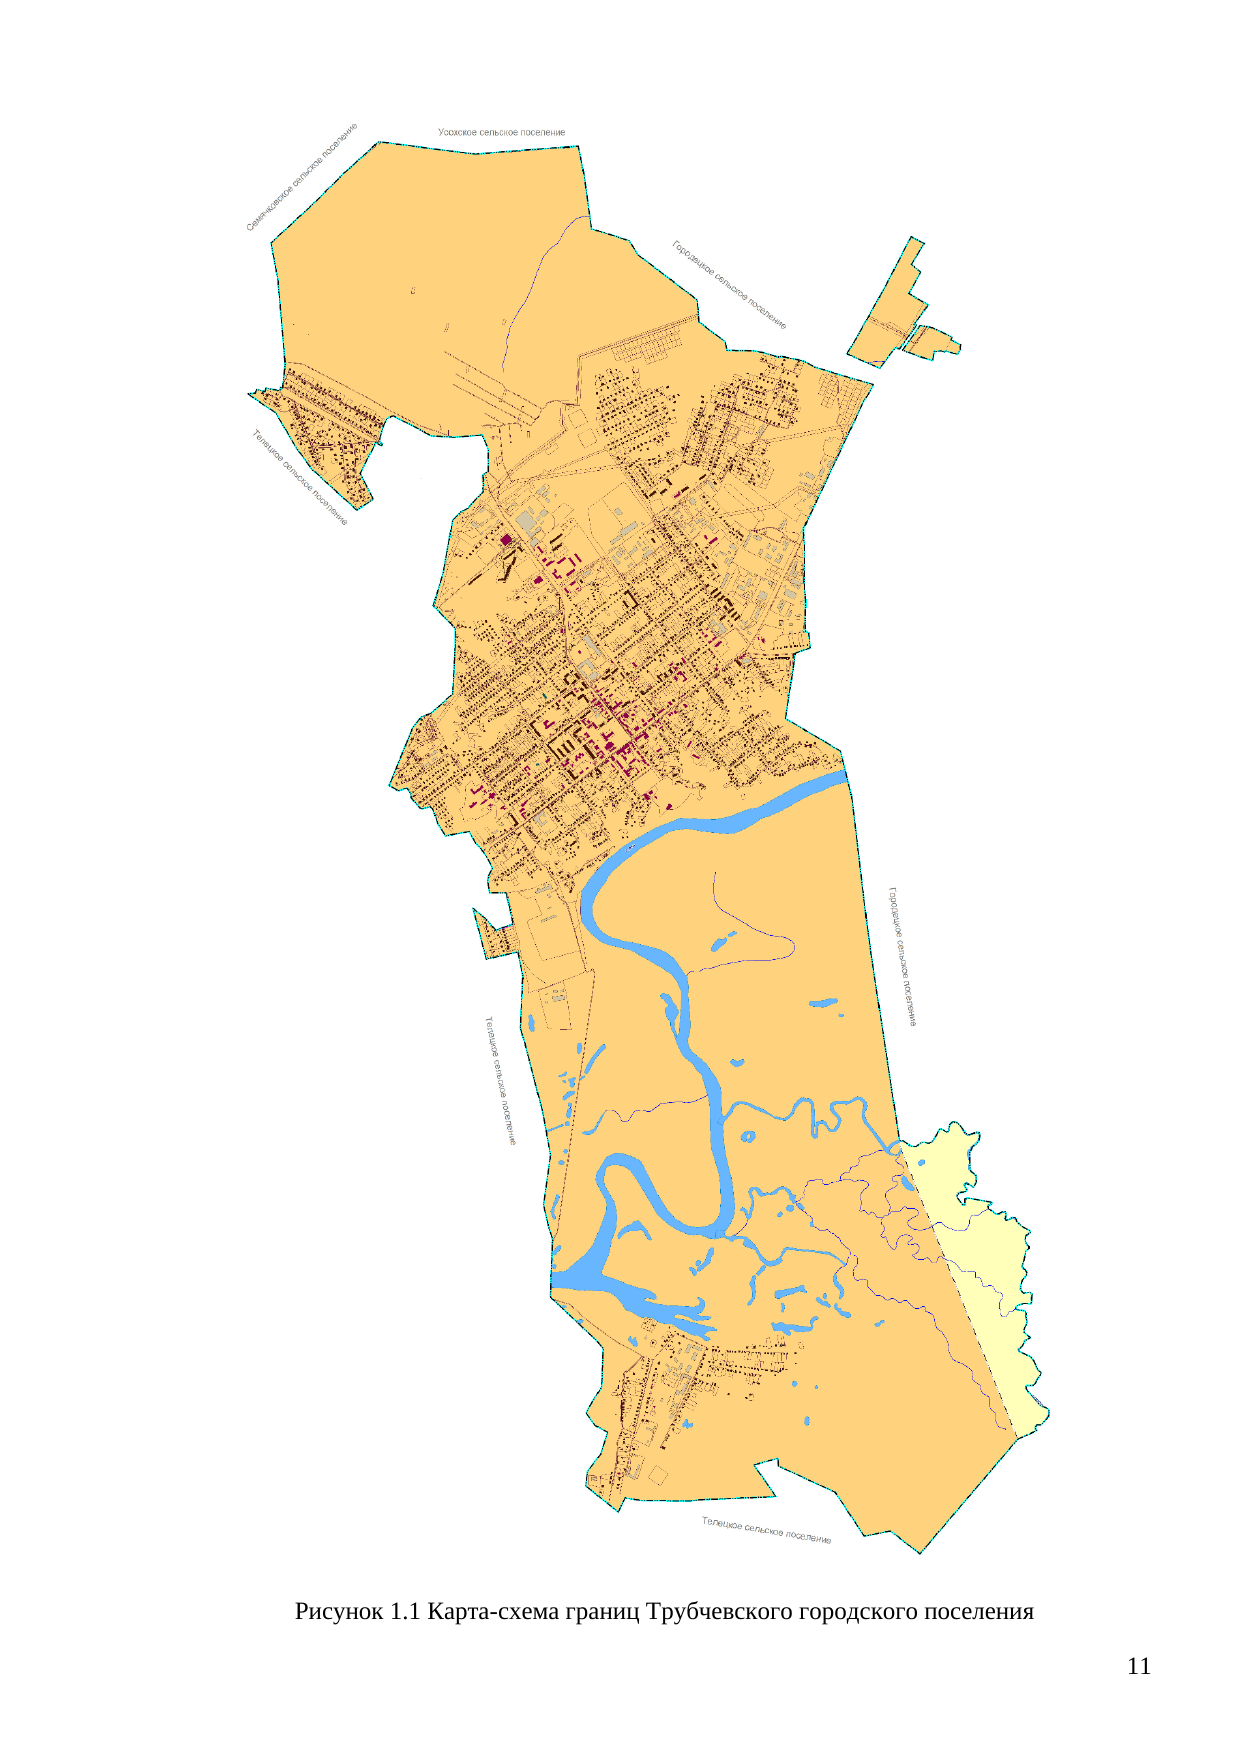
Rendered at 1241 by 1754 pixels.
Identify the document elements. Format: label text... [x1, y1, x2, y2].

picture [241, 118, 1088, 1597]
text Рисунок 1.1 Карта-схема границ Трубчевского городского поселения [177, 1596, 1152, 1625]
